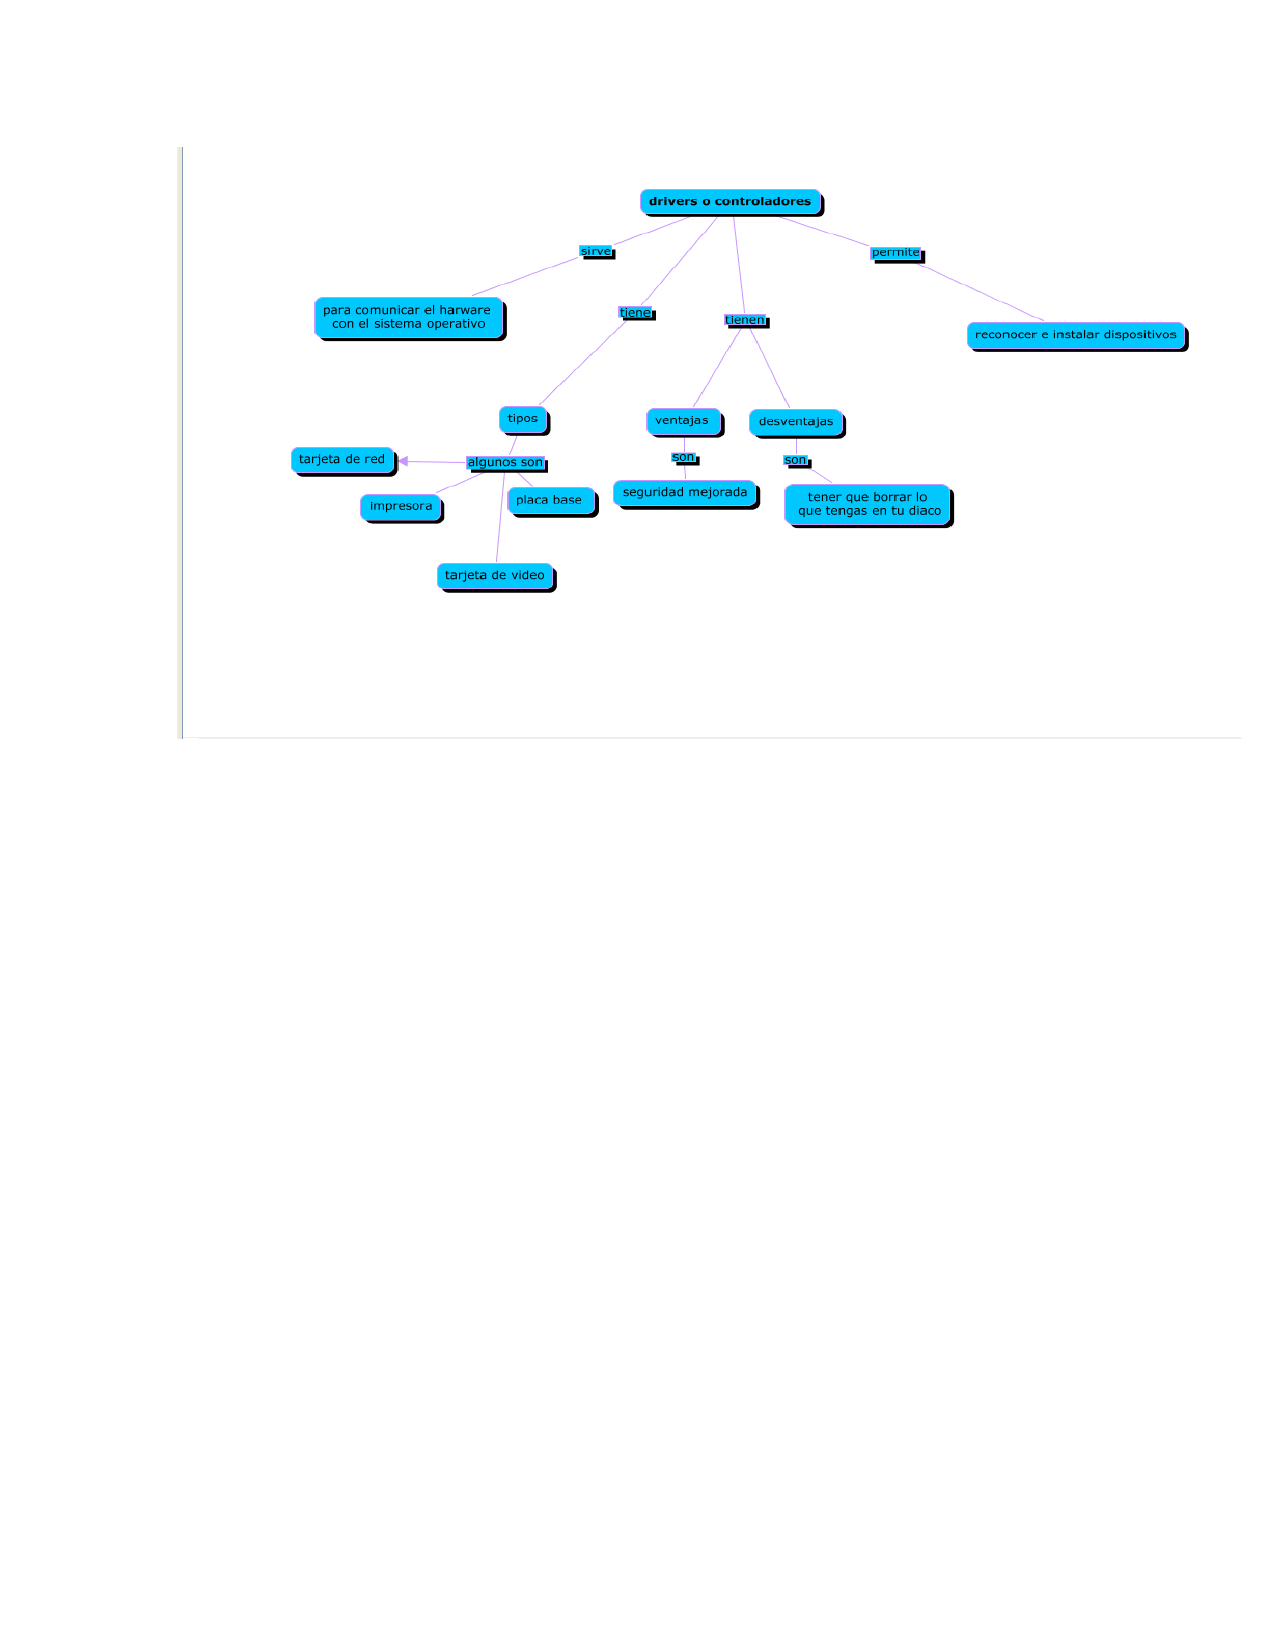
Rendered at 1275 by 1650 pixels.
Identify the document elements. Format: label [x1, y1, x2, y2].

picture [177, 147, 1242, 739]
